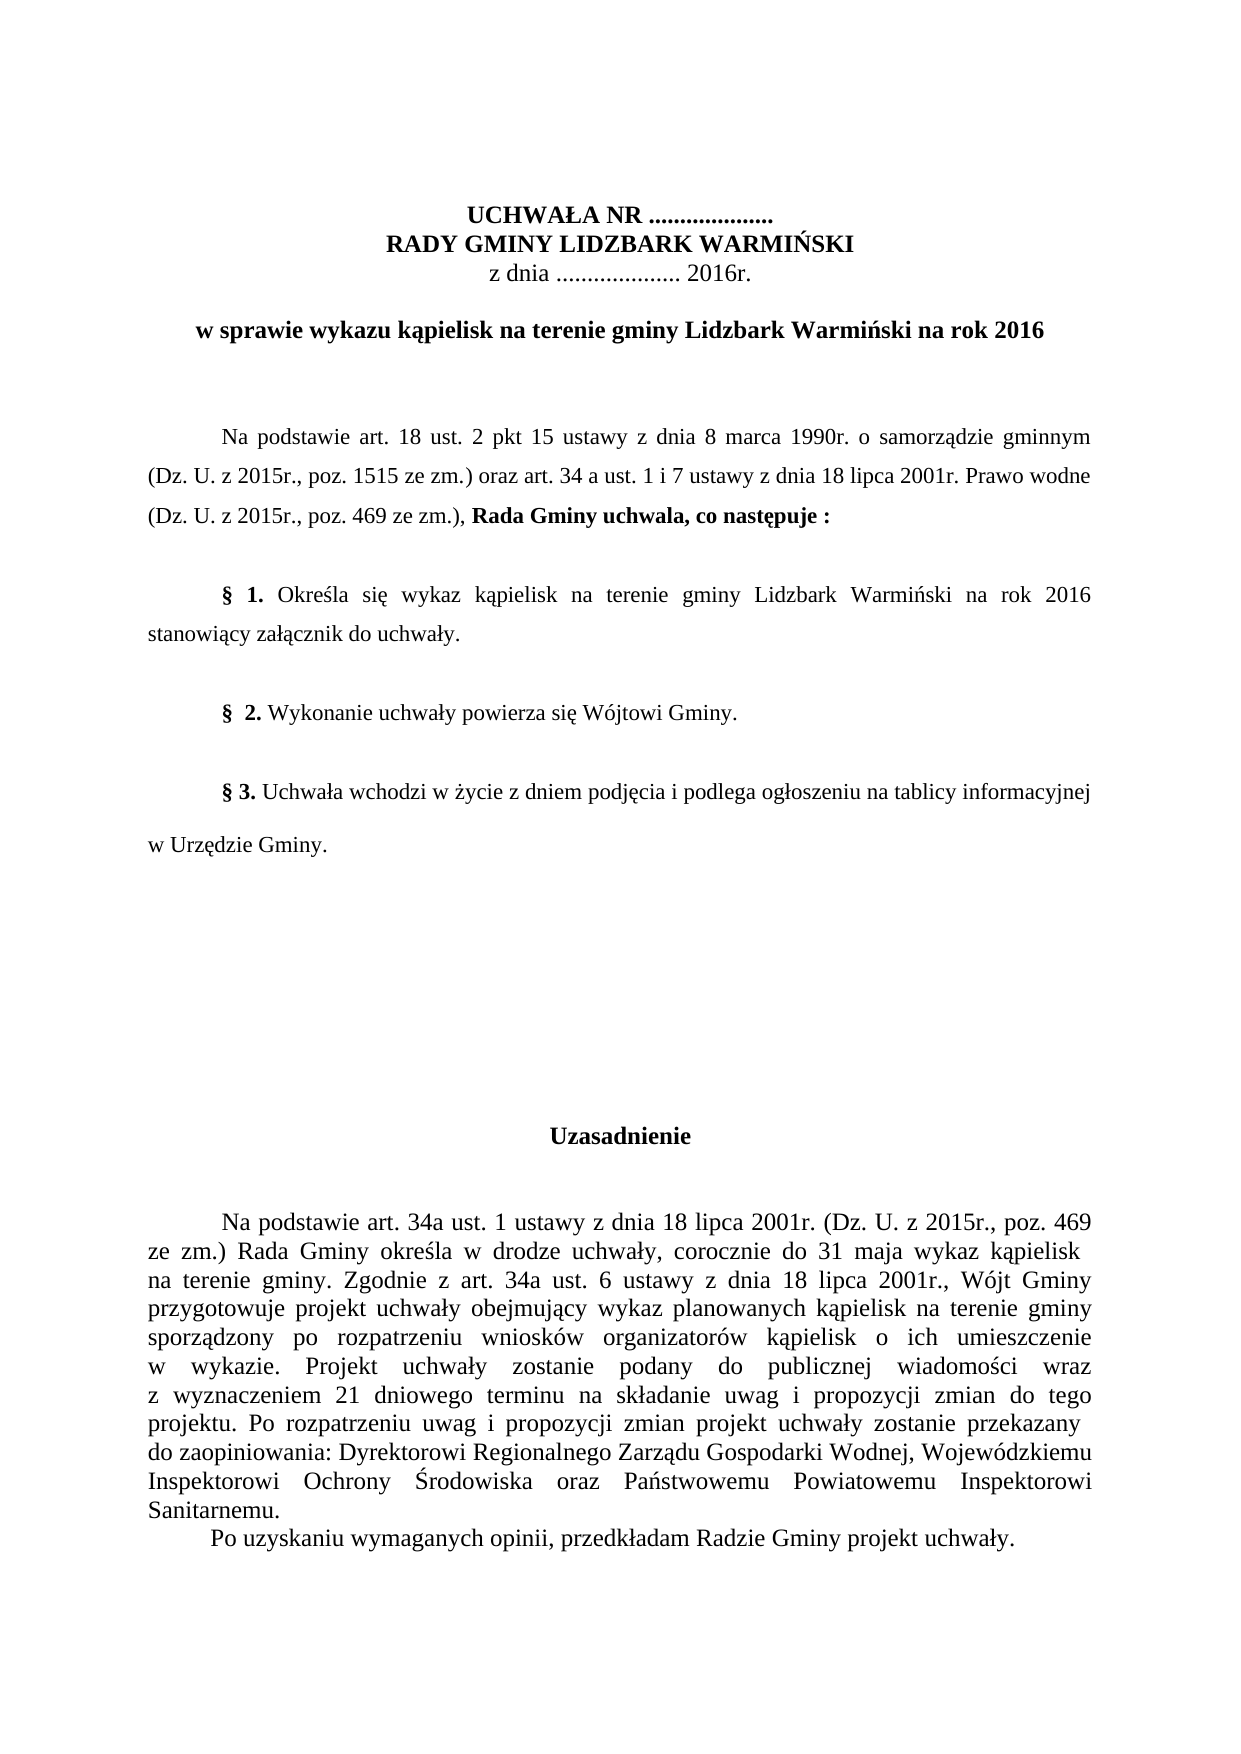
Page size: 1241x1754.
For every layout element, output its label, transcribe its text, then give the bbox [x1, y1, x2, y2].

text § 2. Wykonanie uchwały powierza się Wójtowi Gminy. [148, 699, 1093, 726]
text § 1. Określa się wykaz kąpielisk na terenie gminy Lidzbark Warmiński na rok 2016 stanowiący załącznik do uchwały. [148, 581, 1093, 647]
text UCHWAŁA NR .................... [148, 200, 1093, 229]
text w sprawie wykazu kąpielisk na terenie gminy Lidzbark Warmiński na rok 2016 [148, 315, 1093, 344]
text Uzasadnienie [148, 1121, 1093, 1150]
text Na podstawie art. 34a ust. 1 ustawy z dnia 18 lipca 2001r. (Dz. U. z 2015r., poz. 469 ze zm.) Rada Gminy określa w drodze uchwały, corocznie do 31 maja wykaz kąpielisk na terenie gminy. Zgodnie z art. 34a ust. 6 ustawy z dnia 18 lipca 2001r., Wójt Gminy przygotowuje projekt uchwały obejmujący wykaz planowanych kąpielisk na terenie gminy sporządzony po rozpatrzeniu wniosków organizatorów kąpielisk o ich umieszczenie w wykazie. Projekt uchwały zostanie podany do publicznej wiadomości wraz z wyznaczeniem 21 dniowego terminu na składanie uwag i propozycji zmian do tego projektu. Po rozpatrzeniu uwag i propozycji zmian projekt uchwały zostanie przekazany do zaopiniowania: Dyrektorowi Regionalnego Zarządu Gospodarki Wodnej, Wojewódzkiemu Inspektorowi Ochrony Środowiska oraz Państwowemu Powiatowemu Inspektorowi Sanitarnemu. Po uzyskaniu wymaganych opinii, przedkładam Radzie Gminy projekt uchwały. [148, 1207, 1093, 1552]
text RADY GMINY LIDZBARK WARMIŃSKI [148, 229, 1093, 258]
text Na podstawie art. 18 ust. 2 pkt 15 ustawy z dnia 8 marca 1990r. o samorządzie gminnym (Dz. U. z 2015r., poz. 1515 ze zm.) oraz art. 34 a ust. 1 i 7 ustawy z dnia 18 lipca 2001r. Prawo wodne (Dz. U. z 2015r., poz. 469 ze zm.), Rada Gminy uchwala, co następuje : [148, 423, 1093, 528]
text § 3. Uchwała wchodzi w życie z dniem podjęcia i podlega ogłoszeniu na tablicy informacyjnej w Urzędzie Gminy. [148, 778, 1093, 857]
text z dnia .................... 2016r. [148, 258, 1093, 287]
